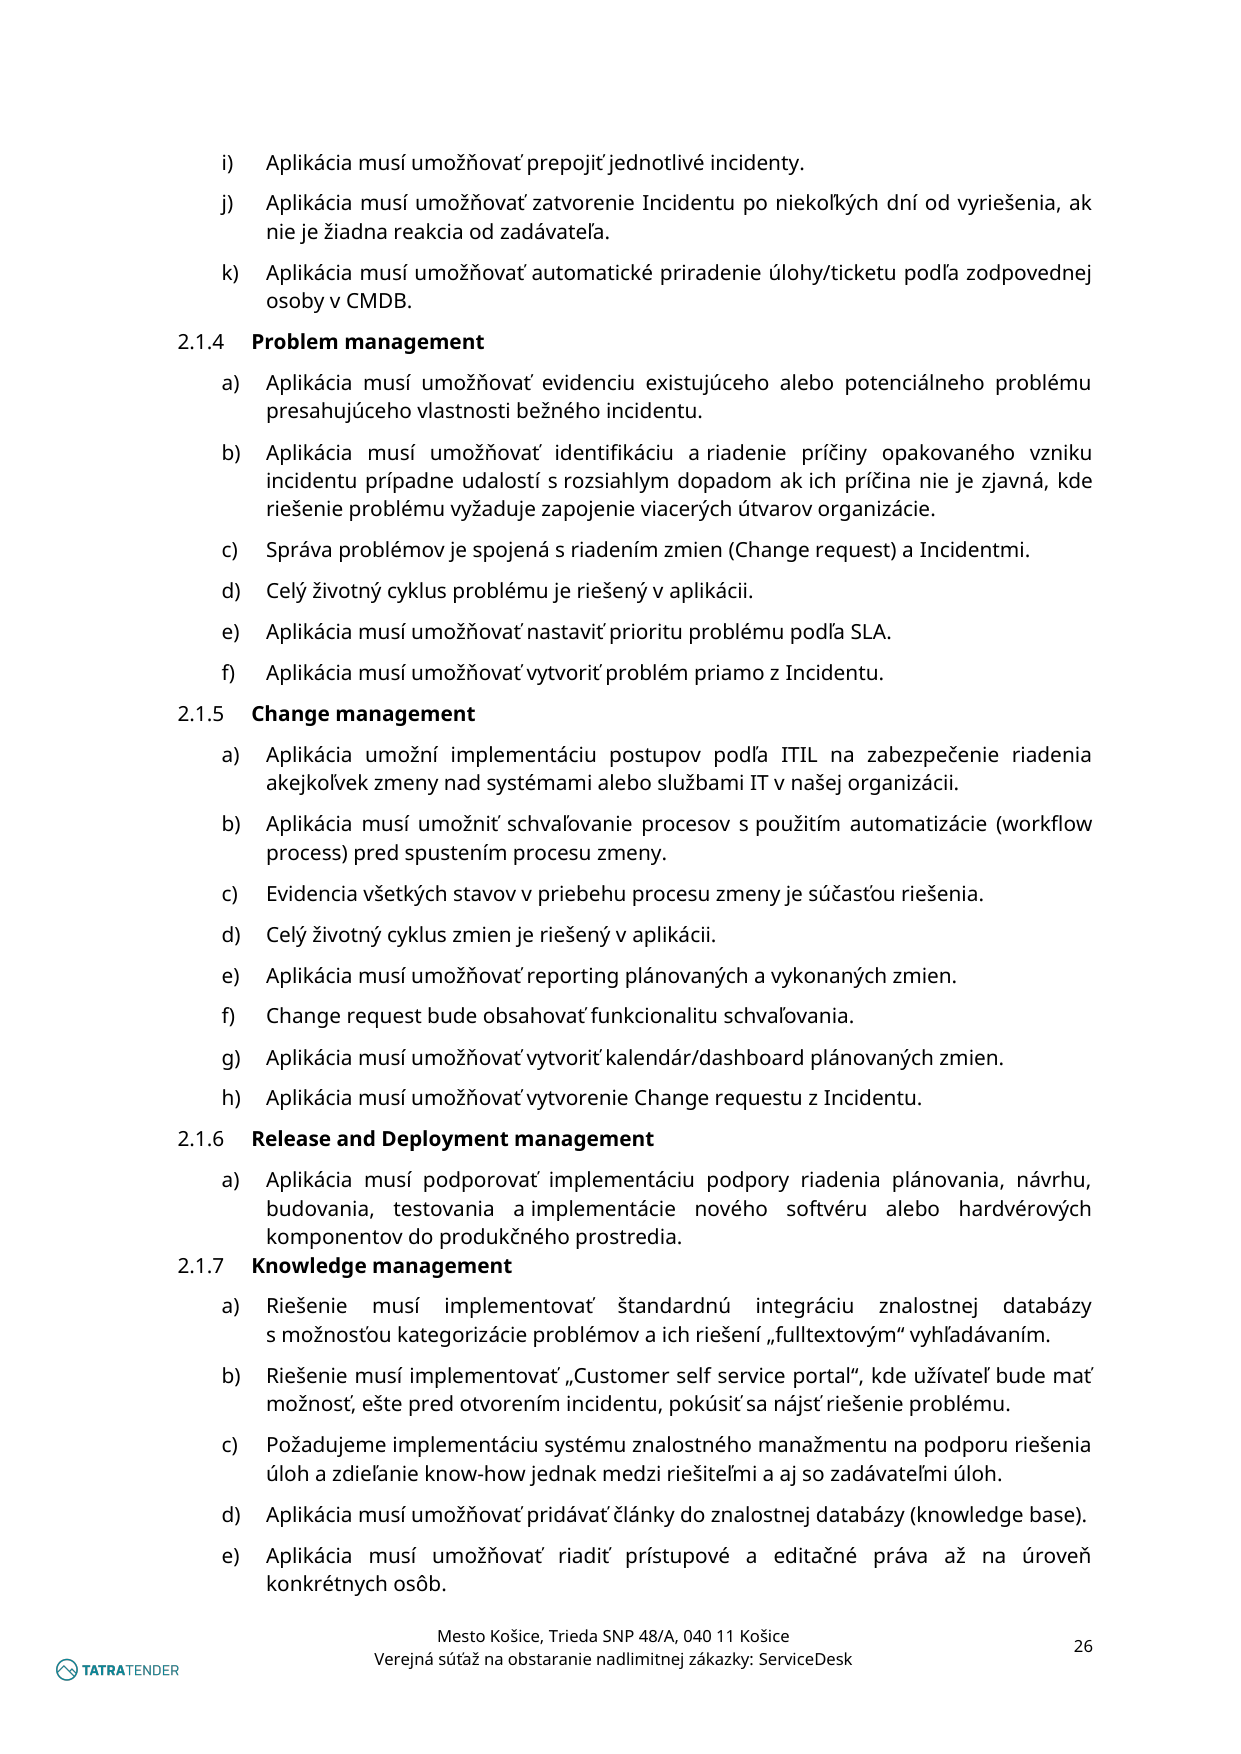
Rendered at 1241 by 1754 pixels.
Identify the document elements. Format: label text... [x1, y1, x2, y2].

list Aplikácia musí umožňovať automatické priradenie úlohy/ticketu podľa zodpovednej osoby v CMDB. [221, 258, 1093, 315]
list Celý životný cyklus problému je riešený v aplikácii. [221, 576, 1093, 605]
list Aplikácia musí umožňovať evidenciu existujúceho alebo potenciálneho problému presahujúceho vlastnosti bežného incidentu. [221, 368, 1093, 425]
list Knowledge management [177, 1251, 1093, 1279]
list Aplikácia musí umožňovať pridávať články do znalostnej databázy (knowledge base). [221, 1500, 1093, 1528]
list Správa problémov je spojená s riadením zmien (Change request) a Incidentmi. [221, 535, 1093, 564]
list Aplikácia musí umožniť schvaľovanie procesov s použitím automatizácie (workflow process) pred spustením procesu zmeny. [221, 809, 1093, 866]
list Celý životný cyklus zmien je riešený v aplikácii. [221, 920, 1093, 948]
list Change management [177, 699, 1093, 728]
list Aplikácia umožní implementáciu postupov podľa ITIL na zabezpečenie riadenia akejkoľvek zmeny nad systémami alebo službami IT v našej organizácii. [221, 740, 1093, 797]
list Požadujeme implementáciu systému znalostného manažmentu na podporu riešenia úloh a zdieľanie know-how jednak medzi riešiteľmi a aj so zadávateľmi úloh. [221, 1430, 1093, 1487]
list Aplikácia musí umožňovať nastaviť prioritu problému podľa SLA. [221, 617, 1093, 646]
list Aplikácia musí umožňovať zatvorenie Incidentu po niekoľkých dní od vyriešenia, ak nie je žiadna reakcia od zadávateľa. [221, 188, 1093, 245]
list Aplikácia musí podporovať implementáciu podpory riadenia plánovania, návrhu, budovania, testovania a implementácie nového softvéru alebo hardvérových komponentov do produkčného prostredia. [221, 1165, 1093, 1251]
list Aplikácia musí umožňovať vytvorenie Change requestu z Incidentu. [221, 1083, 1093, 1112]
list Aplikácia musí umožňovať vytvoriť kalendár/dashboard plánovaných zmien. [221, 1043, 1093, 1071]
list Riešenie musí implementovať štandardnú integráciu znalostnej databázy s možnosťou kategorizácie problémov a ich riešení „fulltextovým“ vyhľadávaním. [221, 1292, 1093, 1348]
list Aplikácia musí umožňovať identifikáciu a riadenie príčiny opakovaného vzniku incidentu prípadne udalostí s rozsiahlym dopadom ak ich príčina nie je zjavná, kde riešenie problému vyžaduje zapojenie viacerých útvarov organizácie. [221, 438, 1093, 523]
list Release and Deployment management [177, 1124, 1093, 1153]
picture [50, 1648, 189, 1690]
list Problem management [177, 327, 1093, 356]
list Aplikácia musí umožňovať riadiť prístupové a editačné práva až na úroveň konkrétnych osôb. [221, 1541, 1093, 1598]
list Aplikácia musí umožňovať vytvoriť problém priamo z Incidentu. [221, 658, 1093, 687]
list Evidencia všetkých stavov v priebehu procesu zmeny je súčasťou riešenia. [221, 879, 1093, 907]
list Riešenie musí implementovať „Customer self service portal“, kde užívateľ bude mať možnosť, ešte pred otvorením incidentu, pokúsiť sa nájsť riešenie problému. [221, 1361, 1093, 1418]
list Aplikácia musí umožňovať prepojiť jednotlivé incidenty. [221, 148, 1093, 176]
list Aplikácia musí umožňovať reporting plánovaných a vykonaných zmien. [221, 961, 1093, 989]
list Change request bude obsahovať funkcionalitu schvaľovania. [221, 1002, 1093, 1030]
